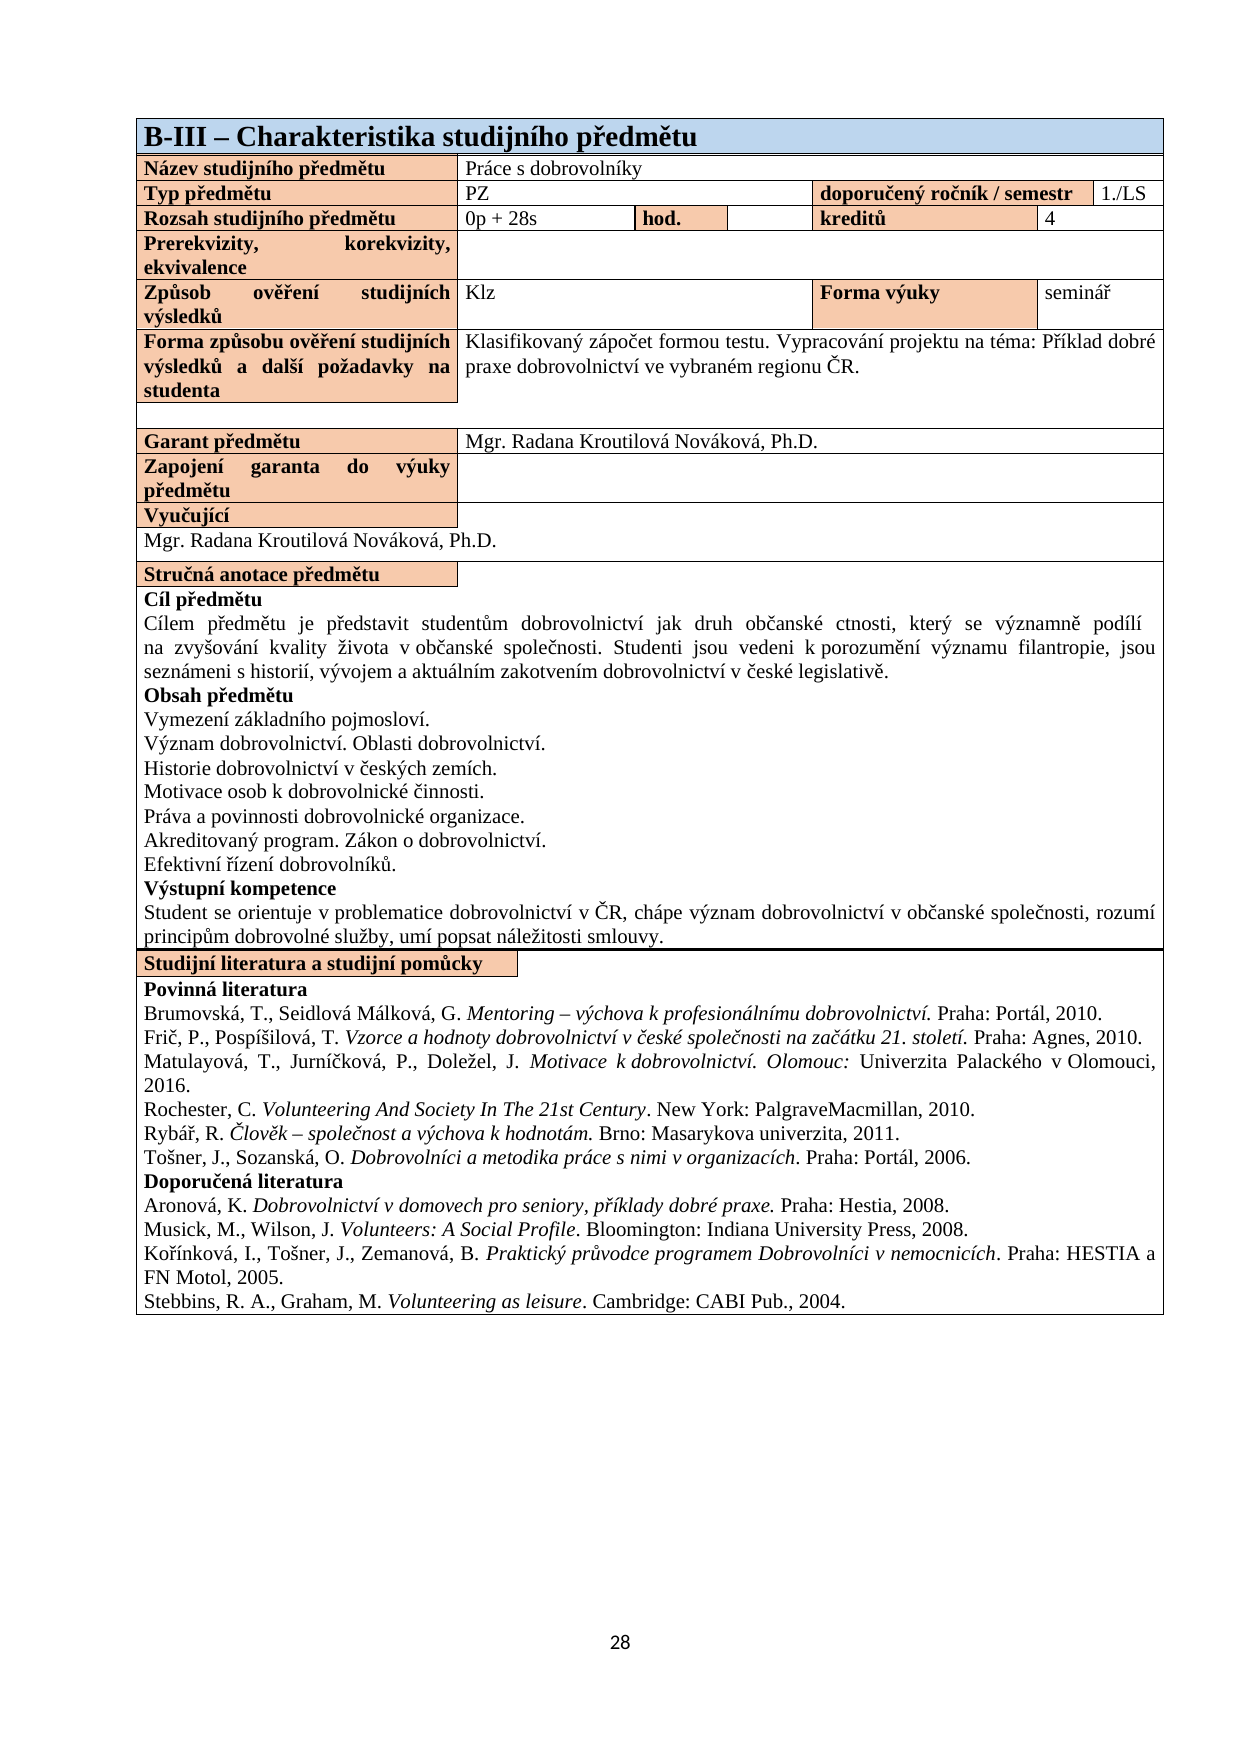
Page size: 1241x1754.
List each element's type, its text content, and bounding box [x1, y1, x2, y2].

table_cell Mgr. Radana Kroutilová Nováková, Ph.D. [137, 527, 1163, 561]
table_cell [458, 454, 1163, 502]
table_cell Forma způsobu ověření studijních výsledků a další požadavky na studenta [137, 330, 457, 402]
table_cell Typ předmětu [137, 181, 457, 205]
table_cell PZ [458, 181, 812, 205]
table_header B-III – Charakteristika studijního předmětu [137, 119, 1163, 153]
table_cell doporučený ročník / semestr [813, 181, 1093, 205]
table_cell [458, 562, 1163, 586]
table_cell Cíl předmětu Cílem předmětu je představit studentům dobrovolnictví jak druh občanské ctnosti, který se významně podílí na zvyšování kvality života v občanské společnosti. Studenti jsou vedeni k porozumění významu filantropie, jsou seznámeni s historií, vývojem a aktuálním zakotvením dobrovolnictví v české legislativě. Obsah předmětu Vymezení základního pojmosloví. Význam dobrovolnictví. Oblasti dobrovolnictví. Historie dobrovolnictví v českých zemích. Motivace osob k dobrovolnické činnosti. Práva a povinnosti dobrovolnické organizace. Akreditovaný program. Zákon o dobrovolnictví. Efektivní řízení dobrovolníků. Výstupní kompetence Student se orientuje v problematice dobrovolnictví v ČR, chápe význam dobrovolnictví v občanské společnosti, rozumí principům dobrovolné služby, umí popsat náležitosti smlouvy. [137, 586, 1163, 948]
table_cell Způsob ověření studijních výsledků [137, 280, 457, 328]
table_cell 1./LS [1094, 181, 1163, 205]
table_cell Studijní literatura a studijní pomůcky [137, 951, 517, 976]
table_cell kreditů [813, 206, 1037, 230]
table_cell Práce s dobrovolníky [458, 156, 1163, 180]
table_cell 0p + 28s [458, 206, 634, 230]
table_cell Klasifikovaný zápočet formou testu. Vypracování projektu na téma: Příklad dobré praxe dobrovolnictví ve vybraném regionu ČR. [458, 330, 1163, 402]
table_cell Prerekvizity, korekvizity, ekvivalence [137, 231, 457, 279]
table_cell Stručná anotace předmětu [137, 562, 457, 586]
table_cell [458, 231, 1163, 279]
table_cell [458, 503, 1163, 527]
table_cell seminář [1038, 280, 1163, 328]
table_cell Povinná literatura Brumovská, T., Seidlová Málková, G. Mentoring – výchova k profesionálnímu dobrovolnictví. Praha: Portál, 2010. Frič, P., Pospíšilová, T. Vzorce a hodnoty dobrovolnictví v české společnosti na začátku 21. století. Praha: Agnes, 2010. Matulayová, T., Jurníčková, P., Doležel, J. Motivace k dobrovolnictví. Olomouc: Univerzita Palackého v Olomouci, 2016. Rochester, C. Volunteering And Society In The 21st Century. New York: PalgraveMacmillan, 2010. Rybář, R. Člověk – společnost a výchova k hodnotám. Brno: Masarykova univerzita, 2011. Tošner, J., Sozanská, O. Dobrovolníci a metodika práce s nimi v organizacích. Praha: Portál, 2006. Doporučená literatura Aronová, K. Dobrovolnictví v domovech pro seniory, příklady dobré praxe. Praha: Hestia, 2008. Musick, M., Wilson, J. Volunteers: A Social Profile. Bloomington: Indiana University Press, 2008. Kořínková, I., Tošner, J., Zemanová, B. Praktický průvodce programem Dobrovolníci v nemocnicích. Praha: HESTIA a FN Motol, 2005. Stebbins, R. A., Graham, M. Volunteering as leisure. Cambridge: CABI Pub., 2004. [137, 976, 1163, 1313]
table_cell Mgr. Radana Kroutilová Nováková, Ph.D. [458, 429, 1163, 453]
table_cell hod. [636, 206, 727, 230]
table_cell Klz [458, 280, 812, 328]
table_cell Název studijního předmětu [137, 156, 457, 180]
table_cell Forma výuky [813, 280, 1037, 328]
table_cell Garant předmětu [137, 429, 457, 453]
table_cell [518, 951, 1163, 976]
table_cell Zapojení garanta do výuky předmětu [137, 454, 457, 502]
table_cell [728, 206, 812, 230]
table_cell 4 [1038, 206, 1163, 230]
table_cell [137, 402, 1163, 428]
table_cell Vyučující [137, 503, 457, 527]
table_cell Rozsah studijního předmětu [137, 206, 457, 230]
